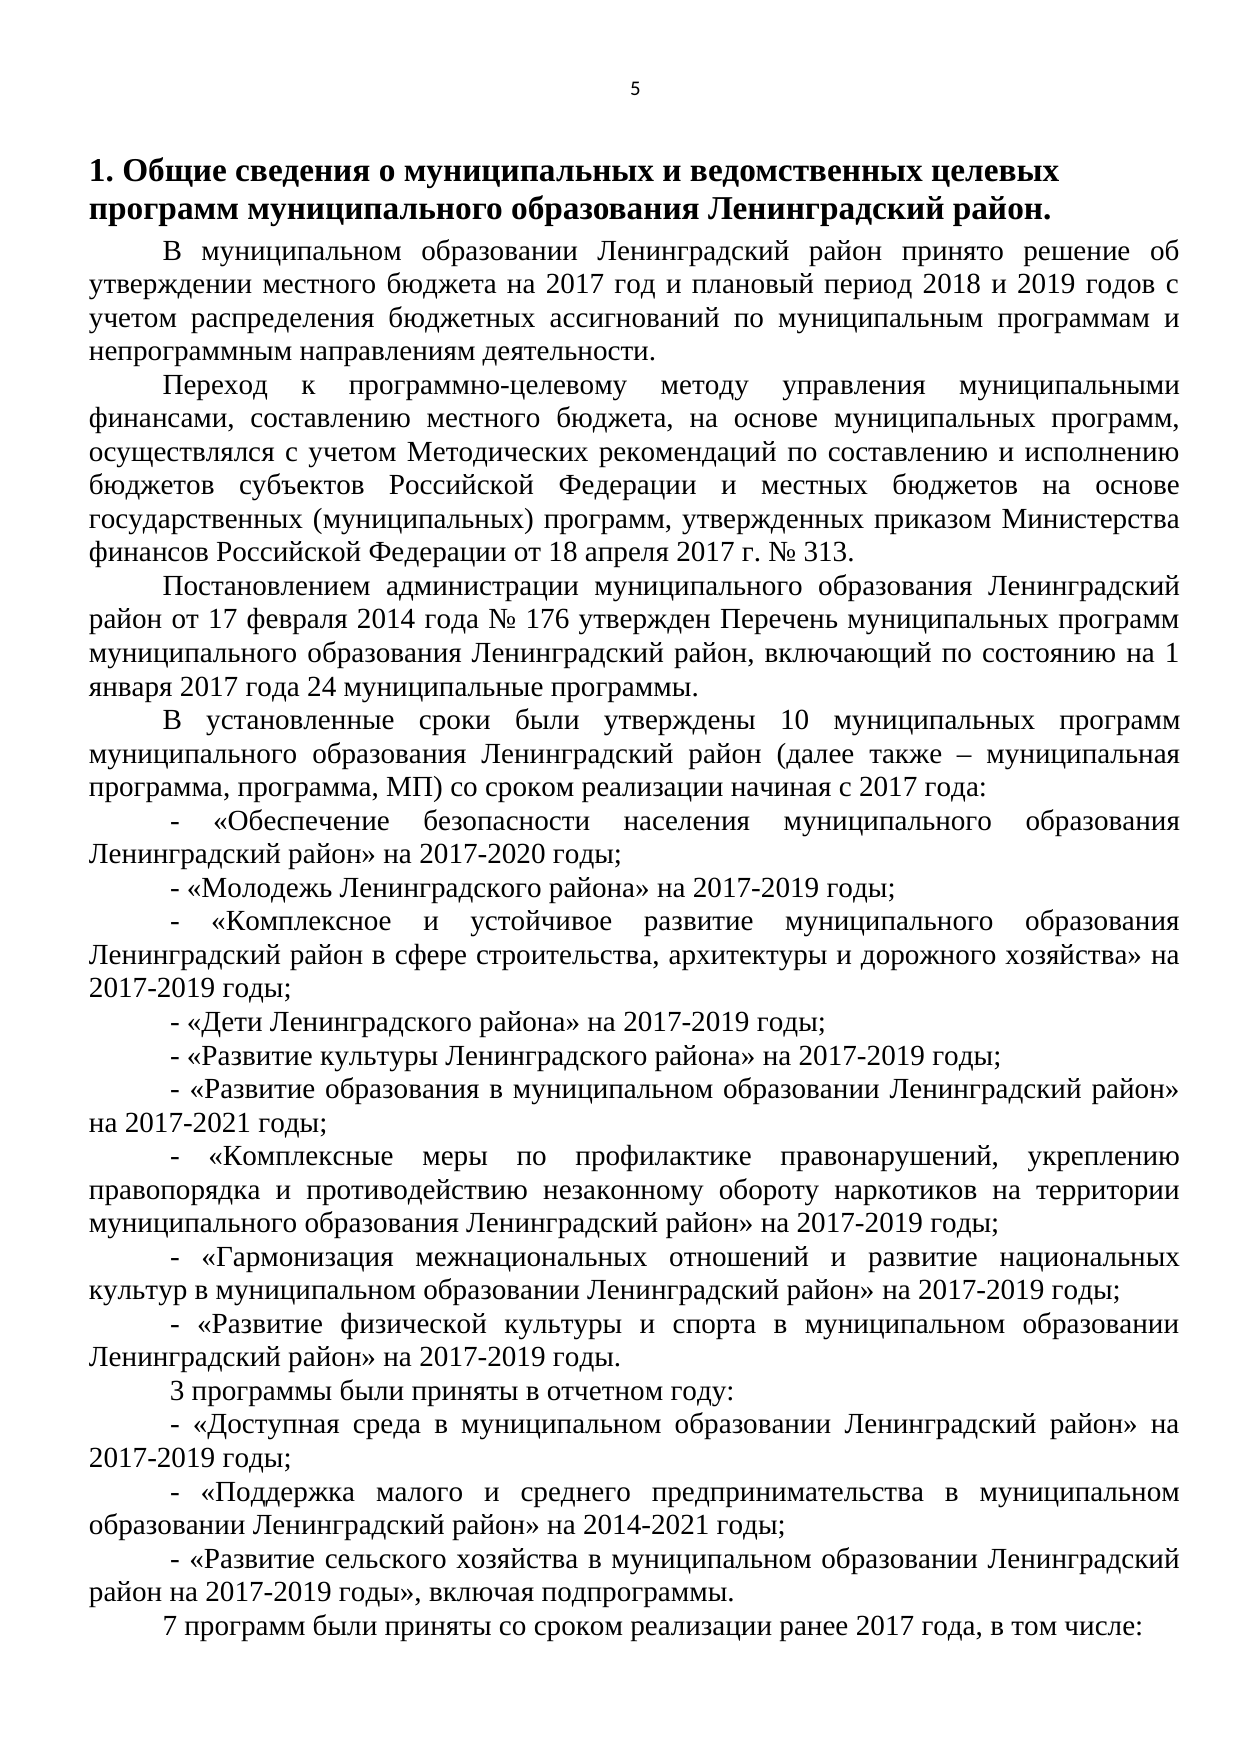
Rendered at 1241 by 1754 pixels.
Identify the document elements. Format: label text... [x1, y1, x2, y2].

text - «Комплексное и устойчивое развитие муниципального образования Ленинградский район в сфере строительства, архитектуры и дорожного хозяйства» на 2017-2019 годы; [89, 903, 1181, 1004]
text - «Доступная среда в муниципальном образовании Ленинградский район» на 2017-2019 годы; [89, 1407, 1181, 1474]
text - «Развитие физической культуры и спорта в муниципальном образовании Ленинградский район» на 2017-2019 годы. [89, 1306, 1181, 1373]
text - «Развитие образования в муниципальном образовании Ленинградский район» на 2017-2021 годы; [89, 1071, 1181, 1138]
text 3 программы были приняты в отчетном году: [89, 1373, 1181, 1407]
text - «Поддержка малого и среднего предпринимательства в муниципальном образовании Ленинградский район» на 2014-2021 годы; [89, 1474, 1181, 1541]
text В муниципальном образовании Ленинградский район принято решение об утверждении местного бюджета на 2017 год и плановый период 2018 и 2019 годов с учетом распределения бюджетных ассигнований по муниципальным программам и непрограммным направлениям деятельности. [89, 233, 1181, 367]
text - «Молодежь Ленинградского района» на 2017-2019 годы; [89, 870, 1181, 903]
text - «Обеспечение безопасности населения муниципального образования Ленинградский район» на 2017-2020 годы; [89, 803, 1181, 870]
text 7 программ были приняты со сроком реализации ранее 2017 года, в том числе: [89, 1608, 1181, 1641]
text - «Развитие сельского хозяйства в муниципальном образовании Ленинградский район на 2017-2019 годы», включая подпрограммы. [89, 1541, 1181, 1608]
text В установленные сроки были утверждены 10 муниципальных программ муниципального образования Ленинградский район (далее также – муниципальная программа, программа, МП) со сроком реализации начиная с 2017 года: [89, 702, 1181, 803]
text Постановлением администрации муниципального образования Ленинградский район от 17 февраля 2014 года № 176 утвержден Перечень муниципальных программ муниципального образования Ленинградский район, включающий по состоянию на 1 января 2017 года 24 муниципальные программы. [89, 568, 1181, 702]
text - «Развитие культуры Ленинградского района» на 2017-2019 годы; [89, 1038, 1181, 1071]
text - «Дети Ленинградского района» на 2017-2019 годы; [89, 1004, 1181, 1038]
subtitle 1. Общие сведения о муниципальных и ведомственных целевых программ муниципального образования Ленинградский район. [89, 150, 1181, 226]
text Переход к программно-целевому методу управления муниципальными финансами, составлению местного бюджета, на основе муниципальных программ, осуществлялся с учетом Методических рекомендаций по составлению и исполнению бюджетов субъектов Российской Федерации и местных бюджетов на основе государственных (муниципальных) программ, утвержденных приказом Министерства финансов Российской Федерации от 18 апреля 2017 г. № 313. [89, 367, 1181, 568]
text - «Комплексные меры по профилактике правонарушений, укреплению правопорядка и противодействию незаконному обороту наркотиков на территории муниципального образования Ленинградский район» на 2017-2019 годы; [89, 1138, 1181, 1239]
text - «Гармонизация межнациональных отношений и развитие национальных культур в муниципальном образовании Ленинградский район» на 2017-2019 годы; [89, 1239, 1181, 1306]
